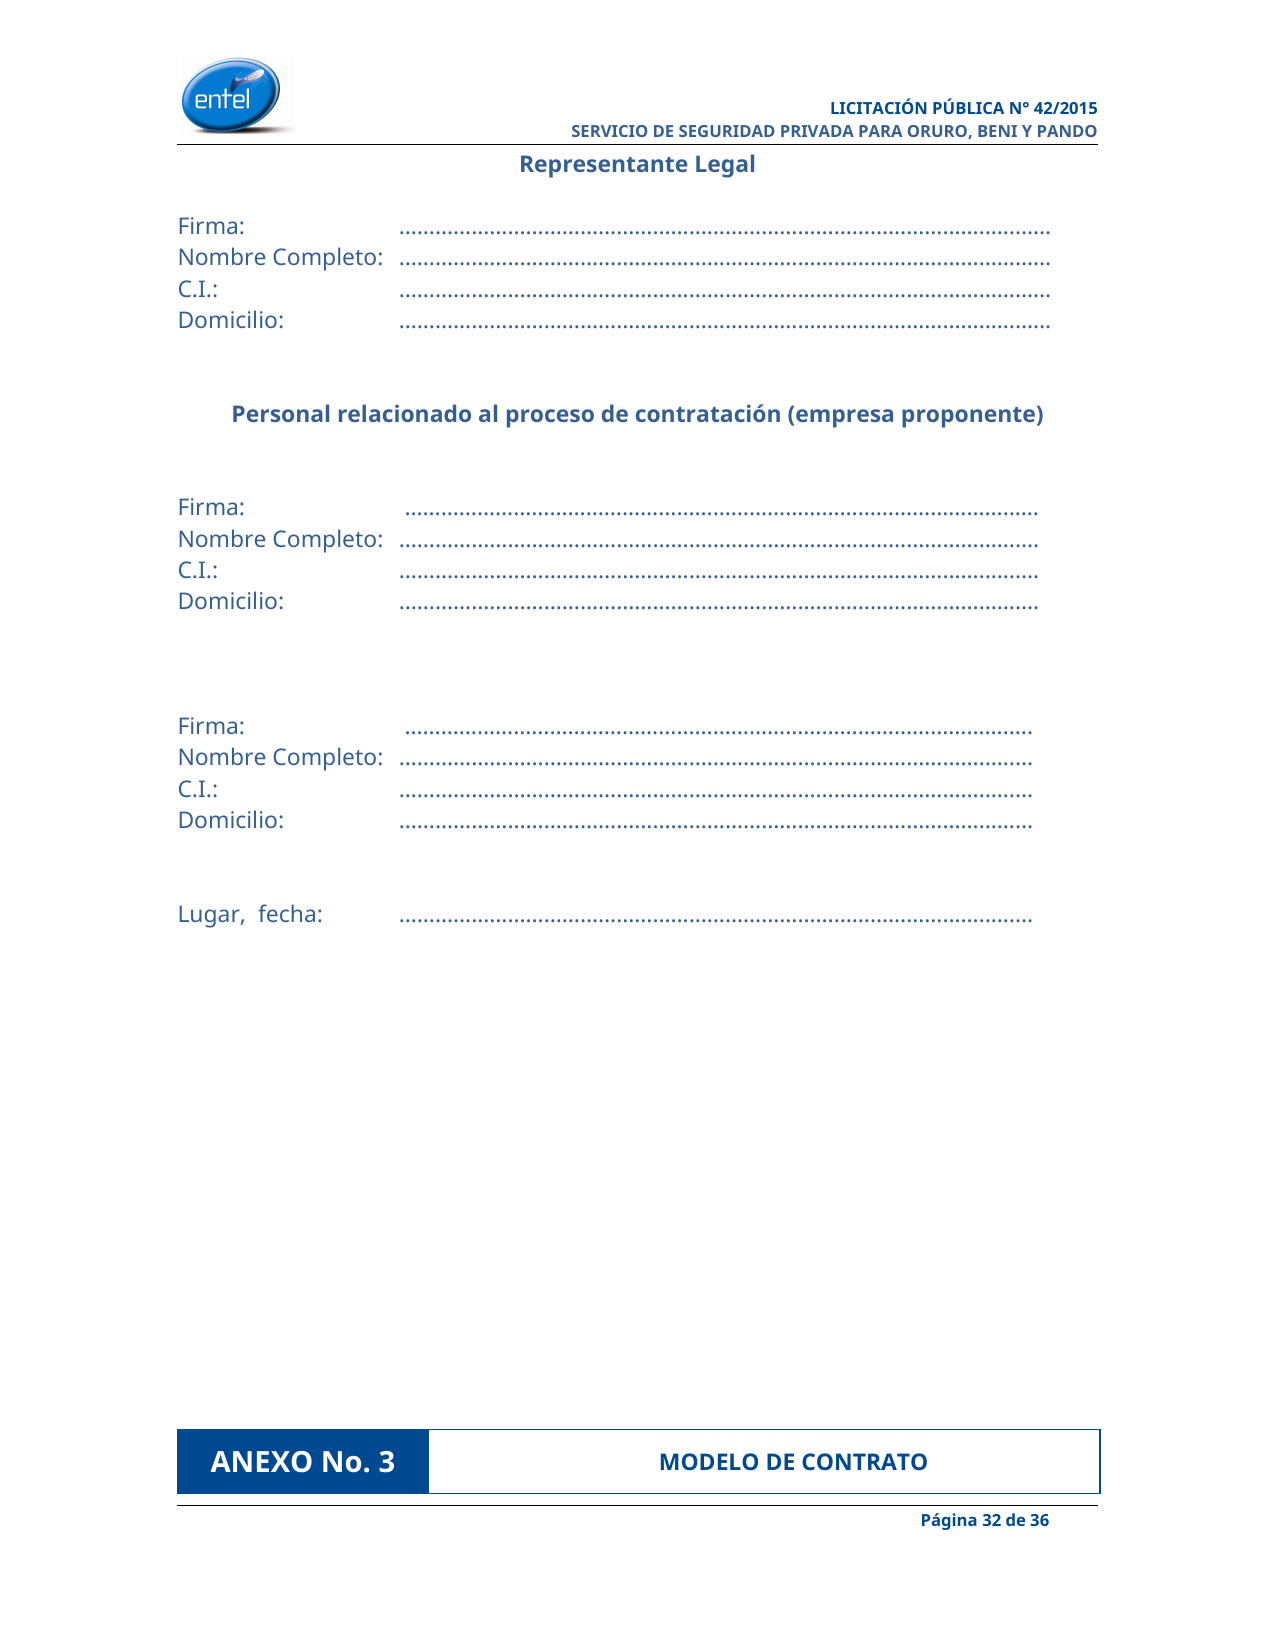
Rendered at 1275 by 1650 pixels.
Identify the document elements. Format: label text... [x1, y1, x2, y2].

text Firma: ………………………………………………………………………………………….. [177, 710, 1098, 741]
text C.I.: …………………………………………………………………………………………… [177, 773, 1098, 804]
text Domicilio: ……………………………………………………………………………………………. [177, 585, 1098, 616]
text Nombre Completo: …………………………………………………………………………………………… [177, 741, 1098, 773]
text Representante Legal [177, 148, 1098, 179]
text C.I.: ……………………………………………………………………………………………. [177, 554, 1098, 585]
table_header ANEXO No. 3 [178, 1430, 428, 1493]
text C.I.: ……………………………………………………………………………………………… [177, 273, 1098, 304]
text Firma: …………………………………………………………………………………………… [177, 491, 1098, 523]
text Firma: ……………………………………………………………………………………………… [177, 210, 1098, 241]
table_header MODELO DE CONTRATO [429, 1430, 1099, 1493]
text Nombre Completo: ……………………………………………………………………………………………. [177, 523, 1098, 554]
text Lugar, fecha: …………………………………………………………………………………………… [177, 898, 1098, 929]
text Personal relacionado al proceso de contratación (empresa proponente) [177, 398, 1098, 429]
picture [181, 56, 295, 134]
text Domicilio: ……………………………………………………………………………………………… [177, 304, 1098, 335]
text Domicilio: …………………………………………………………………………………………… [177, 804, 1098, 835]
text Nombre Completo: ……………………………………………………………………………………………… [177, 241, 1098, 273]
